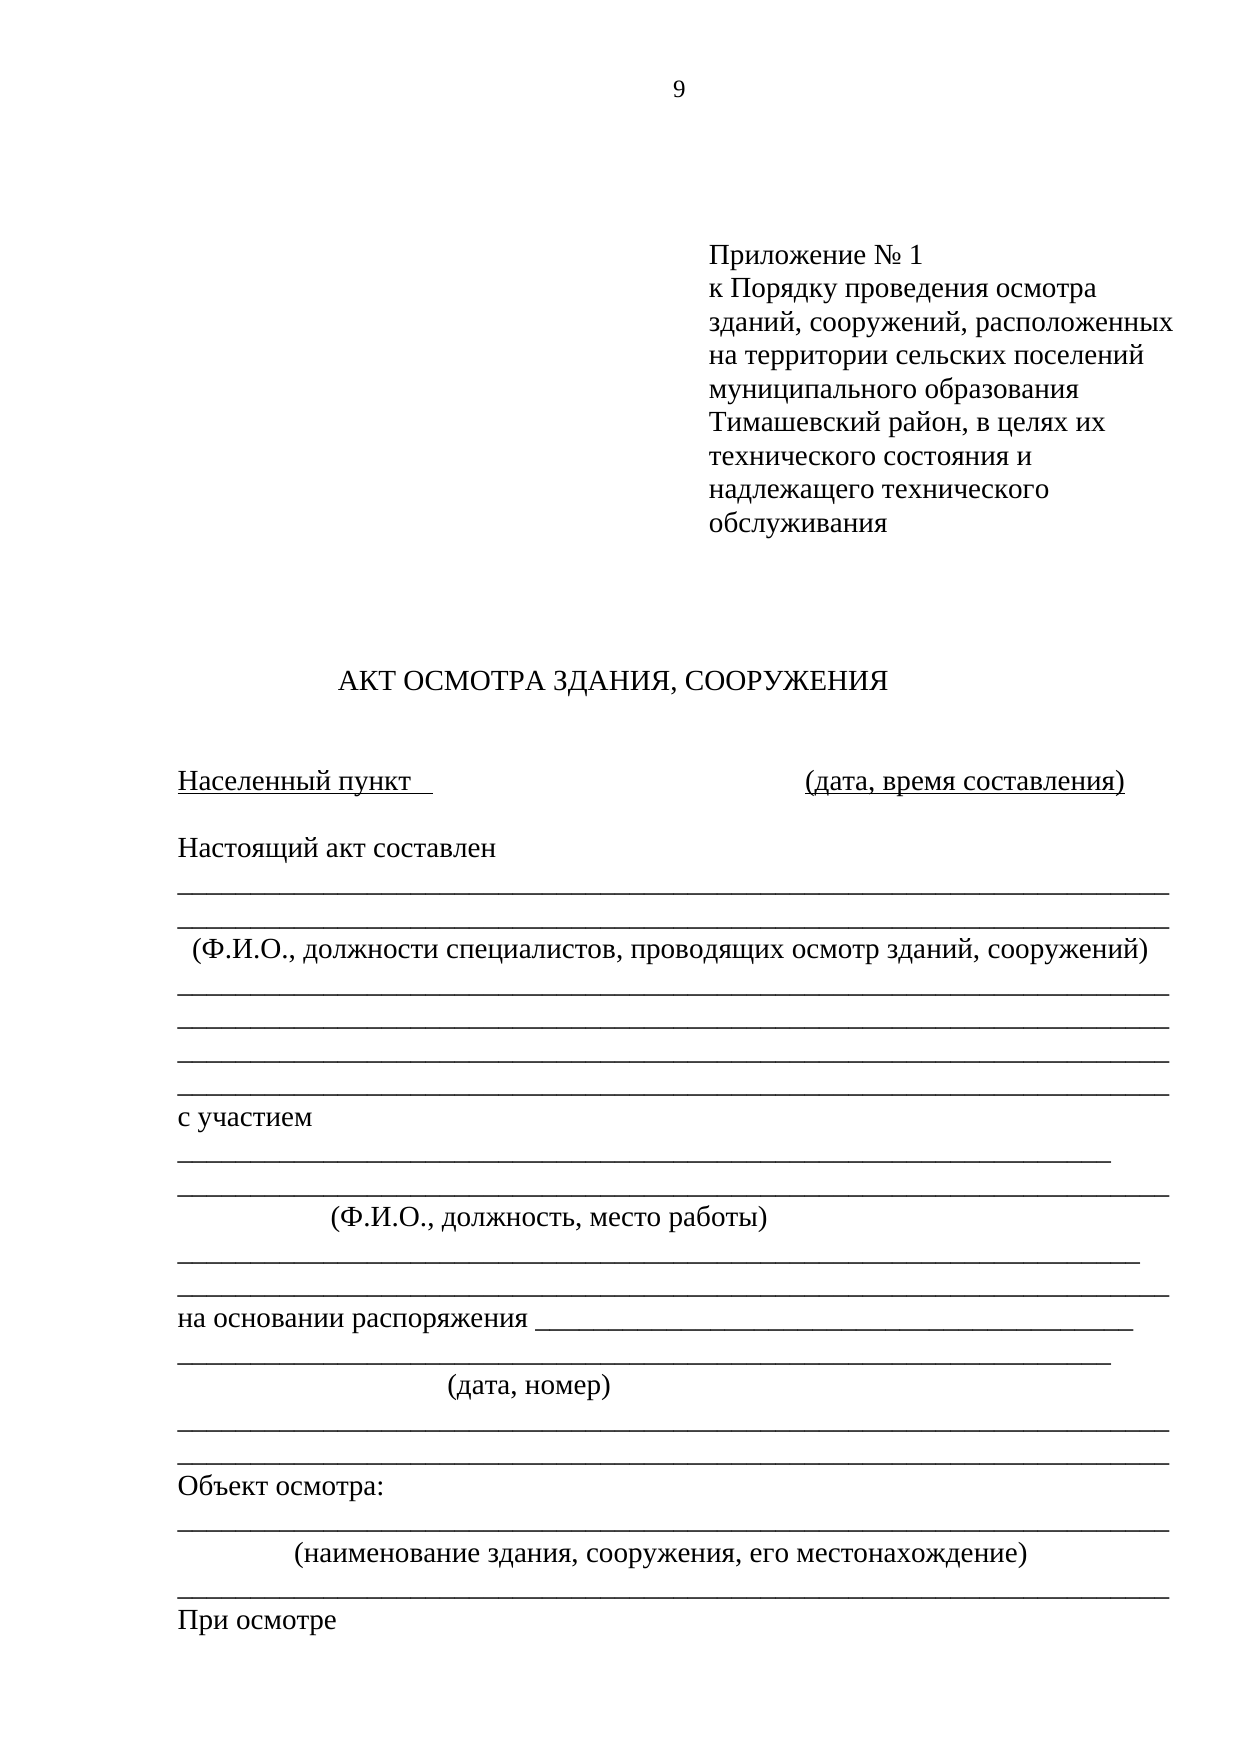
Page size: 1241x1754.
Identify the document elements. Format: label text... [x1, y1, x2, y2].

text на основании распоряжения _________________________________________ [177, 1300, 1181, 1334]
text ____________________________________________________________________ [177, 1166, 1181, 1199]
text ________________________________________________________________________________________________________________________________________ [177, 965, 1181, 1032]
text ____________________________________________________________________ [177, 1267, 1181, 1300]
text ____________________________________________________________________ [177, 898, 1181, 931]
text Объект осмотра: ____________________________________________________________________ [177, 1468, 1181, 1535]
text (Ф.И.О., должности специалистов, проводящих осмотр зданий, сооружений) [177, 931, 1181, 965]
text ____________________________________________________________________ [177, 1065, 1181, 1099]
text (Ф.И.О., должность, место работы) [177, 1199, 1181, 1233]
text ____________________________________________________________________ [177, 1434, 1181, 1468]
text Тимашевский район, в целях их [177, 404, 1181, 438]
text Приложение № 1 [177, 237, 1181, 270]
text Настоящий акт составлен ____________________________________________________________________ [177, 831, 1181, 898]
text (дата, номер) [177, 1367, 1181, 1401]
text к Порядку проведения осмотра [177, 270, 1181, 304]
text на территории сельских поселений [177, 337, 1181, 371]
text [177, 1568, 1181, 1602]
text зданий, сооружений, расположенных [177, 304, 1181, 337]
text ____________________________________________________________________ [177, 1032, 1181, 1065]
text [177, 1602, 1181, 1636]
text надлежащего технического [177, 472, 1181, 505]
text обслуживания [177, 505, 1181, 539]
text Населенный пункт (дата, время составления) [177, 763, 1181, 797]
text технического состояния и [177, 438, 1181, 472]
text АКТ ОСМОТРА ЗДАНИЯ, СООРУЖЕНИЯ [177, 663, 1181, 696]
text муниципального образования [177, 371, 1181, 404]
text ________________________________________________________________ [177, 1334, 1181, 1367]
text __________________________________________________________________ [177, 1233, 1181, 1267]
text с участием ________________________________________________________________ [177, 1099, 1181, 1166]
text ____________________________________________________________________ [177, 1401, 1181, 1434]
text (наименование здания, сооружения, его местонахождение) [177, 1535, 1181, 1568]
